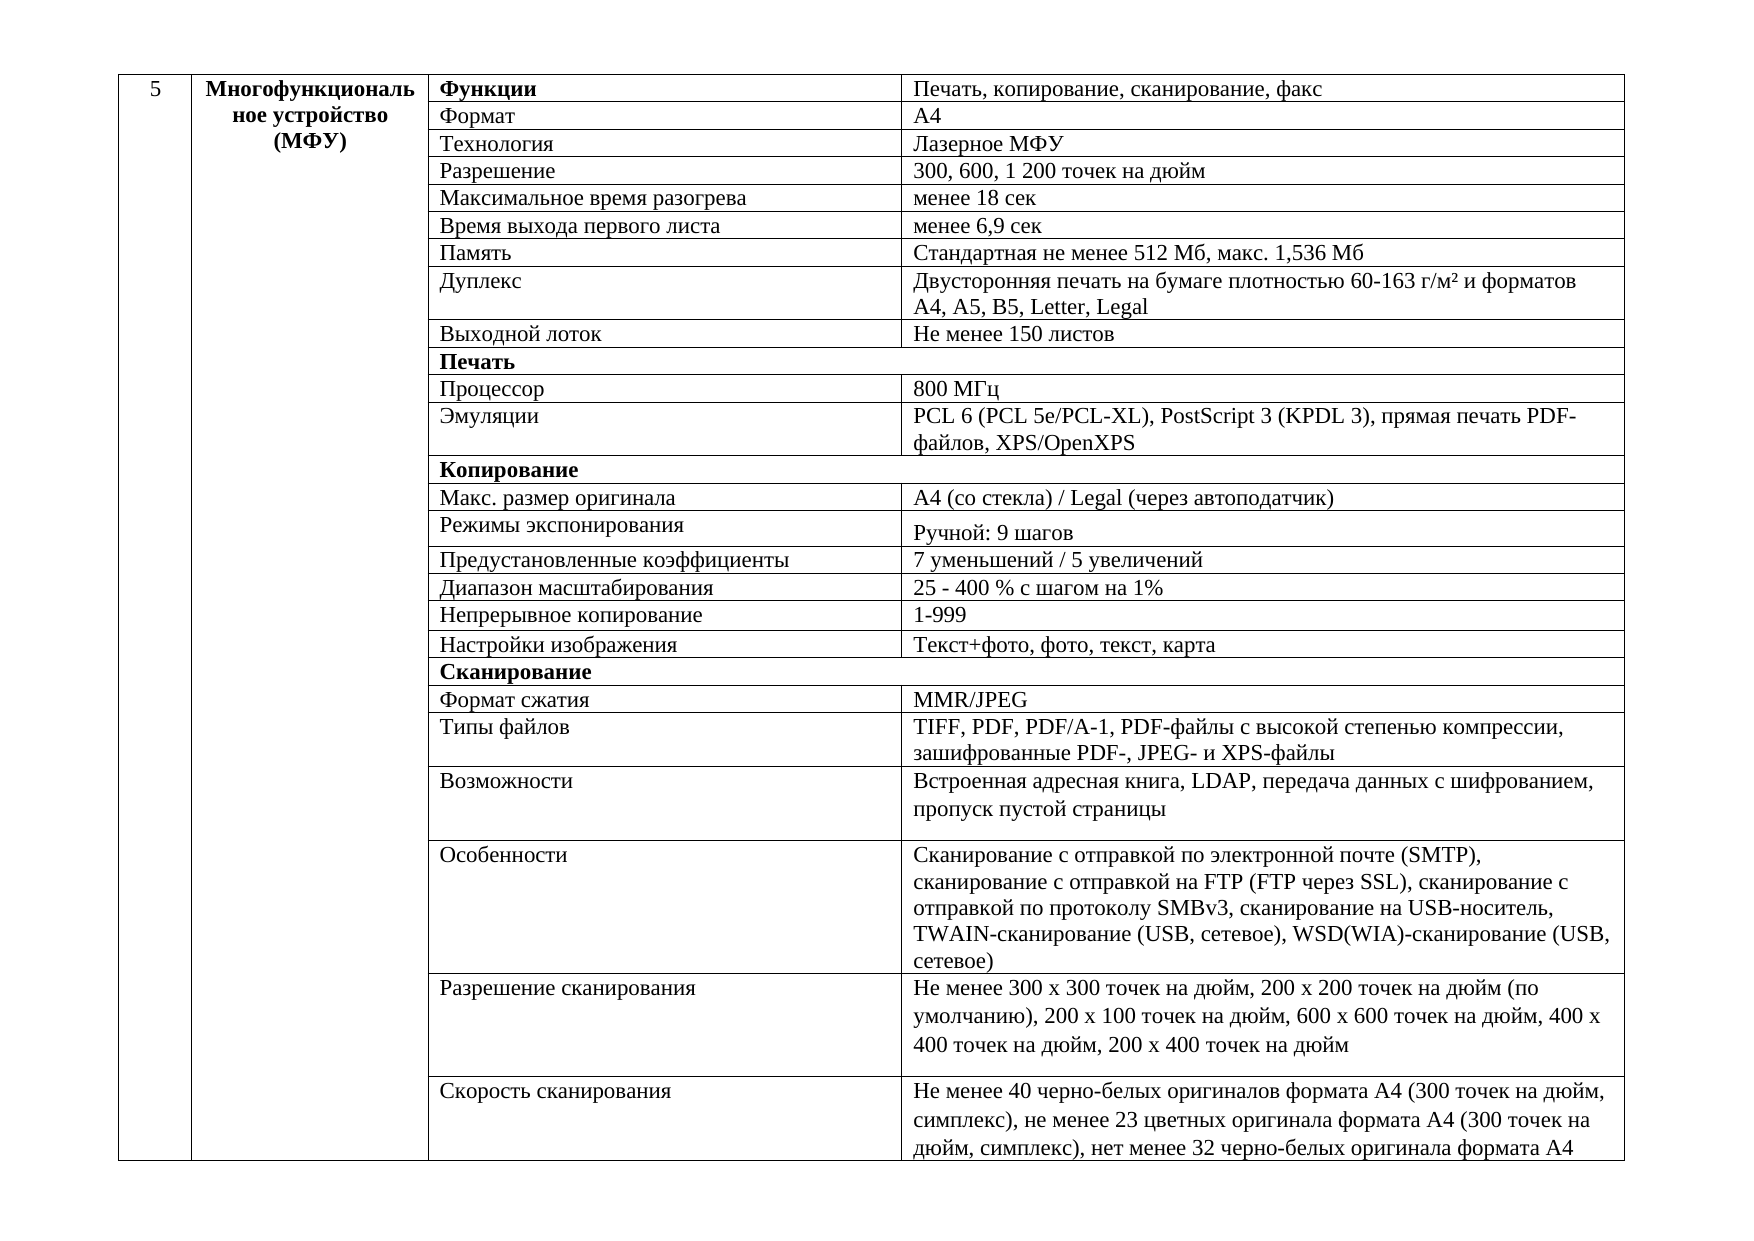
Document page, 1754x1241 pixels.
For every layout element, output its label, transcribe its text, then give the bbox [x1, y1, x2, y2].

table_cell Выходной лоток [429, 320, 901, 347]
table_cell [429, 1077, 901, 1160]
table_cell Встроенная адресная книга, LDAP, передача данных с шифрованием, пропуск пустой страницы [902, 767, 1624, 840]
table_cell менее 6,9 сек [902, 212, 1624, 238]
table_cell 25 - 400 % с шагом на 1% [902, 574, 1624, 600]
table_cell Эмуляции [429, 403, 901, 455]
table_cell Дуплекс [429, 267, 901, 319]
table_cell MMR/JPEG [902, 686, 1624, 712]
table_cell Функции [429, 75, 901, 101]
table_cell Стандартная не менее 512 Мб, макс. 1,536 Мб [902, 239, 1624, 266]
table_cell Формат сжатия [429, 686, 901, 712]
table_cell Двусторонняя печать на бумаге плотностью 60-163 г/м² и форматов A4, A5, B5, Letter, Legal [902, 267, 1624, 319]
table_cell менее 18 сек [902, 185, 1624, 211]
table_cell Печать, копирование, сканирование, факс [902, 75, 1624, 101]
table_cell Макс. размер оригинала [429, 484, 901, 510]
table_cell Режимы экспонирования [429, 511, 901, 546]
table_cell Многофункциональное устройство (МФУ) [192, 75, 428, 1160]
table_cell TIFF, PDF, PDF/A-1, PDF-файлы с высокой степенью компрессии, зашифрованные PDF-, JPEG- и XPS-файлы [902, 713, 1624, 766]
table_cell 5 [119, 75, 191, 1160]
table_cell Время выхода первого листа [429, 212, 901, 238]
table_cell PCL 6 (PCL 5e/PCL-XL), PostScript 3 (KPDL 3), прямая печать PDF-файлов, XPS/OpenXPS [902, 403, 1624, 455]
table_cell 1-999 [902, 601, 1624, 630]
table_cell Не менее 300 x 300 точек на дюйм, 200 x 200 точек на дюйм (по умолчанию), 200 x 100 точек на дюйм, 600 x 600 точек на дюйм, 400 x 400 точек на дюйм, 200 x 400 точек на дюйм [902, 974, 1624, 1076]
table_cell A4 (со стекла) / Legal (через автоподатчик) [902, 484, 1624, 510]
table_cell Непрерывное копирование [429, 601, 901, 630]
table_cell Типы файлов [429, 713, 901, 766]
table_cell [902, 1077, 1624, 1160]
table_cell Сканирование [429, 658, 1624, 684]
table_cell Технология [429, 130, 901, 156]
table_cell 800 МГц [902, 375, 1624, 402]
table_cell Формат [429, 102, 901, 129]
table_cell Печать [429, 348, 1624, 374]
table_cell Лазерное МФУ [902, 130, 1624, 156]
table_cell А4 [902, 102, 1624, 129]
table_cell Предустановленные коэффициенты [429, 547, 901, 573]
table_cell 300, 600, 1 200 точек на дюйм [902, 157, 1624, 183]
table_cell Максимальное время разогрева [429, 185, 901, 211]
table_cell Разрешение сканирования [429, 974, 901, 1076]
table_cell Диапазон масштабирования [429, 574, 901, 600]
table_cell Не менее 150 листов [902, 320, 1624, 347]
table_cell Разрешение [429, 157, 901, 183]
table_cell Процессор [429, 375, 901, 402]
table_cell Сканирование с отправкой по электронной почте (SMTP), сканирование с отправкой на FTP (FTP через SSL), сканирование с отправкой по протоколу SMBv3, сканирование на USB-носитель, TWAIN-сканирование (USB, сетевое), WSD(WIA)-сканирование (USB, сетевое) [902, 841, 1624, 973]
table_cell Копирование [429, 456, 1624, 483]
table_cell Возможности [429, 767, 901, 840]
table_cell 7 уменьшений / 5 увеличений [902, 547, 1624, 573]
table_cell Память [429, 239, 901, 266]
table_cell Настройки изображения [429, 631, 901, 657]
table_cell Особенности [429, 841, 901, 973]
table_cell Текст+фото, фото, текст, карта [902, 631, 1624, 657]
